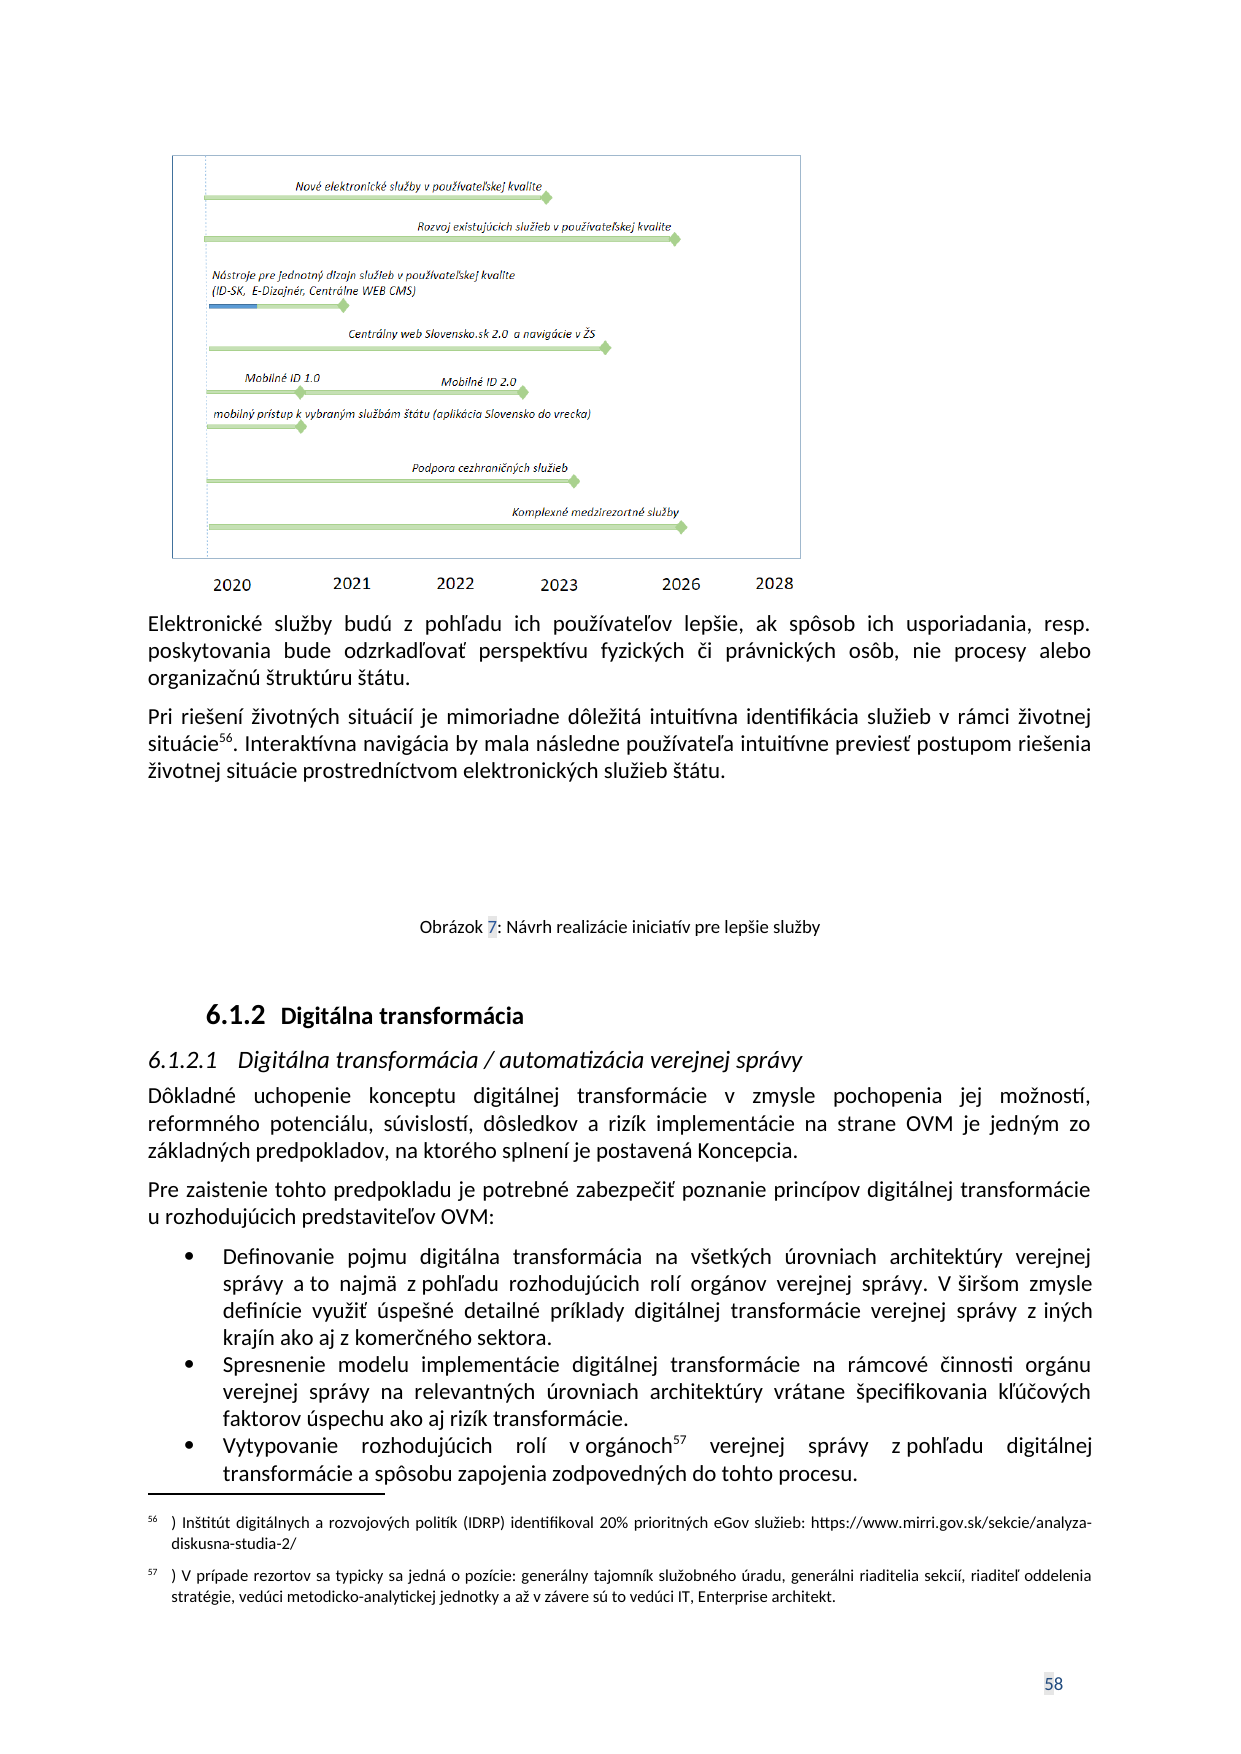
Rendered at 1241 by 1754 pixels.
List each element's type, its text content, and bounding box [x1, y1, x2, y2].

list Definovanie pojmu digitálna transformácia na všetkých úrovniach architektúry verejnej správy a to najmä z pohľadu rozhodujúcich rolí orgánov verejnej správy. V širšom zmysle definície využiť úspešné detailné príklady digitálnej transformácie verejnej správy z iných krajín ako aj z komerčného sektora. [185, 1243, 1093, 1351]
text Pre zaistenie tohto predpokladu je potrebné zabezpečiť poznanie princípov digitálnej transformácie u rozhodujúcich predstaviteľov OVM: [148, 1176, 1093, 1230]
list Vytypovanie rozhodujúcich rolí v orgánoch verejnej správy z pohľadu digitálnej transformácie a spôsobu zapojenia zodpovedných do tohto procesu. [185, 1432, 1093, 1486]
subtitle Digitálna transformácia [206, 1003, 1093, 1030]
list Spresnenie modelu implementácie digitálnej transformácie na rámcové činnosti orgánu verejnej správy na relevantných úrovniach architektúry vrátane špecifikovania kľúčových faktorov úspechu ako aj rizík transformácie. [185, 1351, 1093, 1432]
subtitle Digitálna transformácia / automatizácia verejnej správy [148, 1047, 1093, 1074]
text Obrázok 7: Návrh realizácie iniciatív pre lepšie služby [497, 916, 1093, 938]
text Dôkladné uchopenie konceptu digitálnej transformácie v zmysle pochopenia jej možností, reformného potenciálu, súvislostí, dôsledkov a rizík implementácie na strane OVM je jedným zo základných predpokladov, na ktorého splnení je postavená Koncepcia. [148, 1082, 1093, 1163]
text Pri riešení životných situácií je mimoriadne dôležitá intuitívna identifikácia služieb v rámci životnej situácie. Interaktívna navigácia by mala následne používateľa intuitívne previesť postupom riešenia životnej situácie prostredníctvom elektronických služieb štátu. [148, 703, 1093, 784]
text Obrázok 7: Návrh realizácie iniciatív pre lepšie služby [148, 916, 488, 938]
picture [147, 147, 825, 610]
